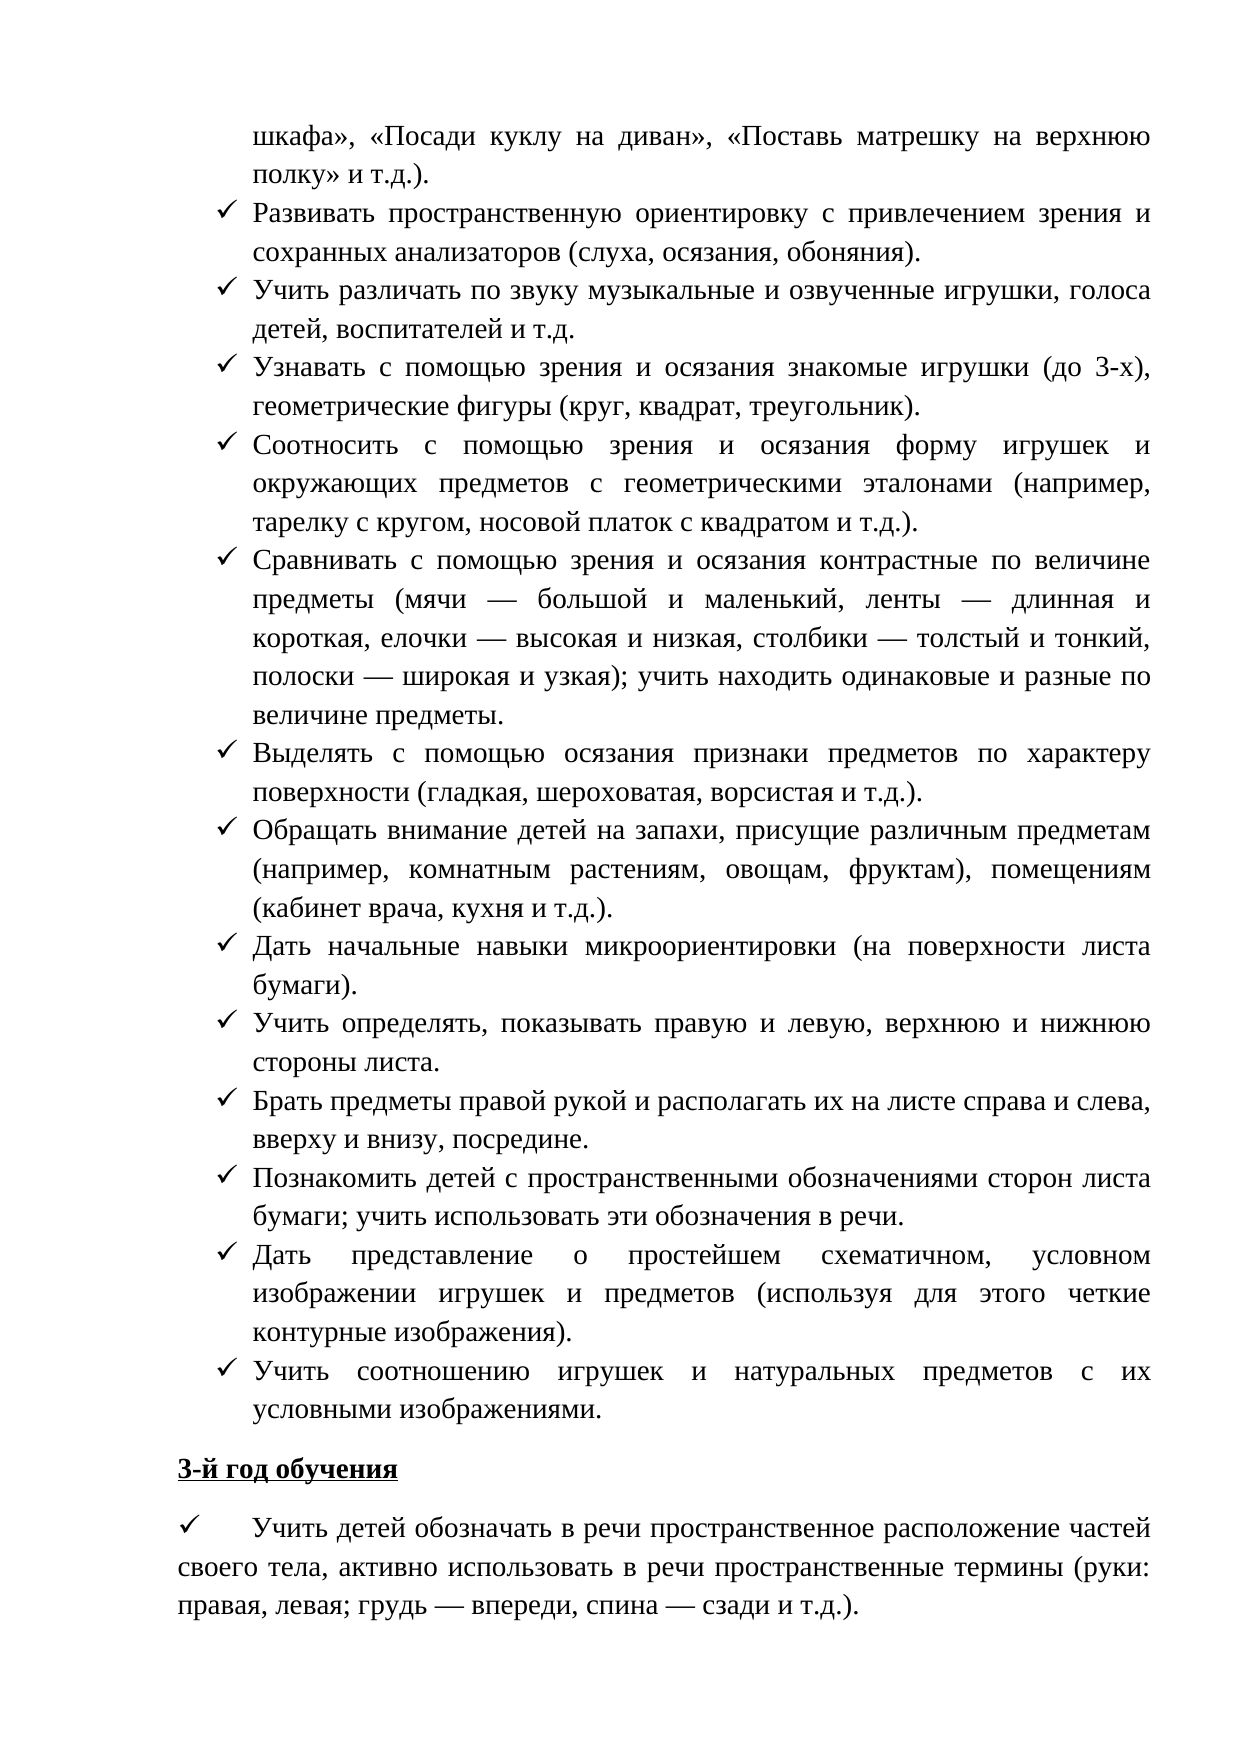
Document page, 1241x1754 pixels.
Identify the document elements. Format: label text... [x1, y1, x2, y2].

list Учить различать по звуку музыкальные и озвученные игрушки, голоса детей, воспитателей и т.д. [215, 272, 1152, 344]
list Дать начальные навыки микроориентировки (на поверхности листа бумаги). [215, 928, 1152, 1000]
list Учить соотношению игрушек и натуральных предметов с их условными изображениями. [215, 1353, 1152, 1425]
list Брать предметы правой рукой и располагать их на листе справа и слева, вверху и внизу, посредине. [215, 1083, 1152, 1155]
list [215, 118, 1152, 190]
list Развивать пространственную ориентировку с привлечением зрения и сохранных анализаторов (слуха, осязания, обоняния). [215, 195, 1152, 267]
list Дать представление о простейшем схематичном, условном изображении игрушек и предметов (используя для этого четкие контурные изображения). [215, 1237, 1152, 1348]
list Соотносить с помощью зрения и осязания форму игрушек и окружающих предметов с геометрическими эталонами (например, тарелку с кругом, носовой платок с квадратом и т.д.). [215, 427, 1152, 537]
list Сравнивать с помощью зрения и осязания контрастные по величине предметы (мячи — большой и маленький, ленты — длинная и короткая, елочки — высокая и низкая, столбики — толстый и тонкий, полоски — широкая и узкая); учить находить одинаковые и разные по величине предметы. [215, 542, 1152, 730]
list Узнавать с помощью зрения и осязания знакомые игрушки (до 3-х), геометрические фигуры (круг, квадрат, треугольник). [215, 349, 1152, 422]
list Учить определять, показывать правую и левую, верхнюю и нижнюю стороны листа. [215, 1005, 1152, 1078]
text 3-й год обучения [177, 1451, 1152, 1484]
list Обращать внимание детей на запахи, присущие различным предметам (например, комнатным растениям, овощам, фруктам), помещениям (кабинет врача, кухня и т.д.). [215, 812, 1152, 923]
list Познакомить детей с пространственными обозначениями сторон листа бумаги; учить использовать эти обозначения в речи. [215, 1160, 1152, 1232]
list Учить детей обозначать в речи пространственное расположение частей своего тела, активно использовать в речи пространственные термины (руки: правая, левая; грудь — впереди, спина — сзади и т.д.). [177, 1510, 1152, 1621]
list Выделять с помощью осязания признаки предметов по характеру поверхности (гладкая, шероховатая, ворсистая и т.д.). [215, 735, 1152, 807]
